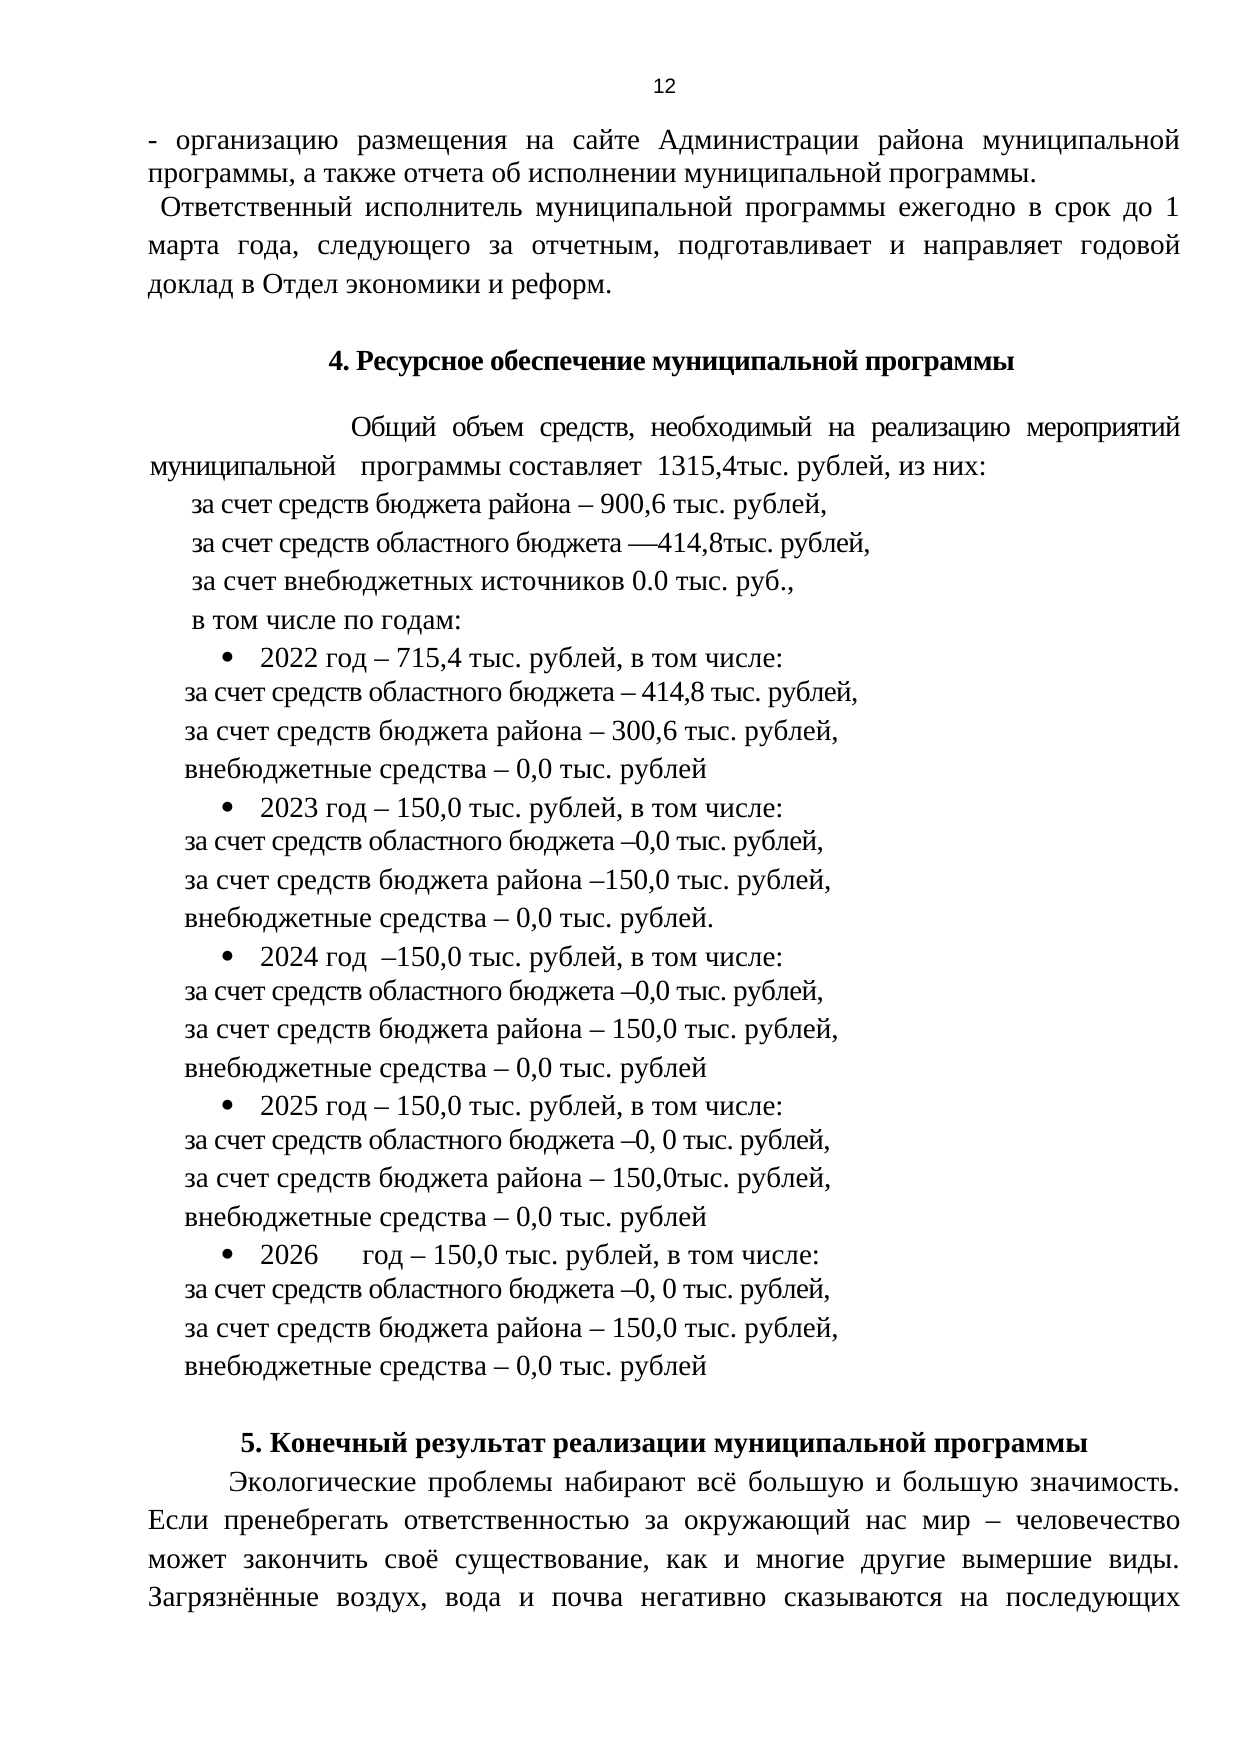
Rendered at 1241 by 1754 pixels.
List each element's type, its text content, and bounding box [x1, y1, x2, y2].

text за счет средств бюджета района – 900,6 тыс. рублей, [148, 486, 1181, 520]
text за счет средств областного бюджета – 414,8 тыс. рублей, [148, 674, 1181, 708]
list 2023 год – 150,0 тыс. рублей, в том числе: [222, 790, 1181, 823]
text за счет средств областного бюджета –0, 0 тыс. рублей, [148, 1122, 1181, 1155]
list 2025 год – 150,0 тыс. рублей, в том числе: [222, 1088, 1181, 1122]
list 2026 год – 150,0 тыс. рублей, в том числе: [222, 1237, 1181, 1271]
text за счет внебюджетных источников 0.0 тыс. руб., [148, 563, 1181, 597]
text за счет средств бюджета района – 150,0тыс. рублей, [148, 1160, 1181, 1194]
text Общий объем средств, необходимый на реализацию мероприятий муниципальной программы составляет 1315,4тыс. рублей, из них: [148, 409, 1181, 481]
text за счет средств областного бюджета –0, 0 тыс. рублей, [148, 1271, 1181, 1305]
text за счет средств областного бюджета –0,0 тыс. рублей, [148, 823, 1181, 857]
list 2022 год – 715,4 тыс. рублей, в том числе: [222, 640, 1181, 674]
text за счет средств бюджета района – 300,6 тыс. рублей, [148, 713, 1181, 746]
text внебюджетные средства – 0,0 тыс. рублей [148, 1348, 1181, 1382]
text внебюджетные средства – 0,0 тыс. рублей. [148, 900, 1181, 934]
text внебюджетные средства – 0,0 тыс. рублей [148, 1050, 1181, 1083]
text внебюджетные средства – 0,0 тыс. рублей [148, 751, 1181, 785]
text за счет средств бюджета района –150,0 тыс. рублей, [148, 862, 1181, 895]
text 4. Ресурсное обеспечение муниципальной программы [74, 343, 1240, 377]
text - организацию размещения на сайте Администрации района муниципальной программы, а также отчета об исполнении муниципальной программы. [148, 122, 1181, 189]
text 5. Конечный результат реализации муниципальной программы [148, 1425, 1181, 1459]
list 2024 год –150,0 тыс. рублей, в том числе: [222, 939, 1181, 973]
text за счет средств бюджета района – 150,0 тыс. рублей, [148, 1011, 1181, 1045]
text за счет средств областного бюджета –0,0 тыс. рублей, [148, 973, 1181, 1006]
text внебюджетные средства – 0,0 тыс. рублей [148, 1199, 1181, 1232]
text за счет средств областного бюджета ––414,8тыс. рублей, [148, 525, 1181, 558]
text за счет средств бюджета района – 150,0 тыс. рублей, [148, 1310, 1181, 1343]
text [148, 1464, 1181, 1613]
text в том числе по годам: [148, 602, 1181, 635]
text Ответственный исполнитель муниципальной программы ежегодно в срок до 1 марта года, следующего за отчетным, подготавливает и направляет годовой доклад в Отдел экономики и реформ. [148, 189, 1181, 299]
